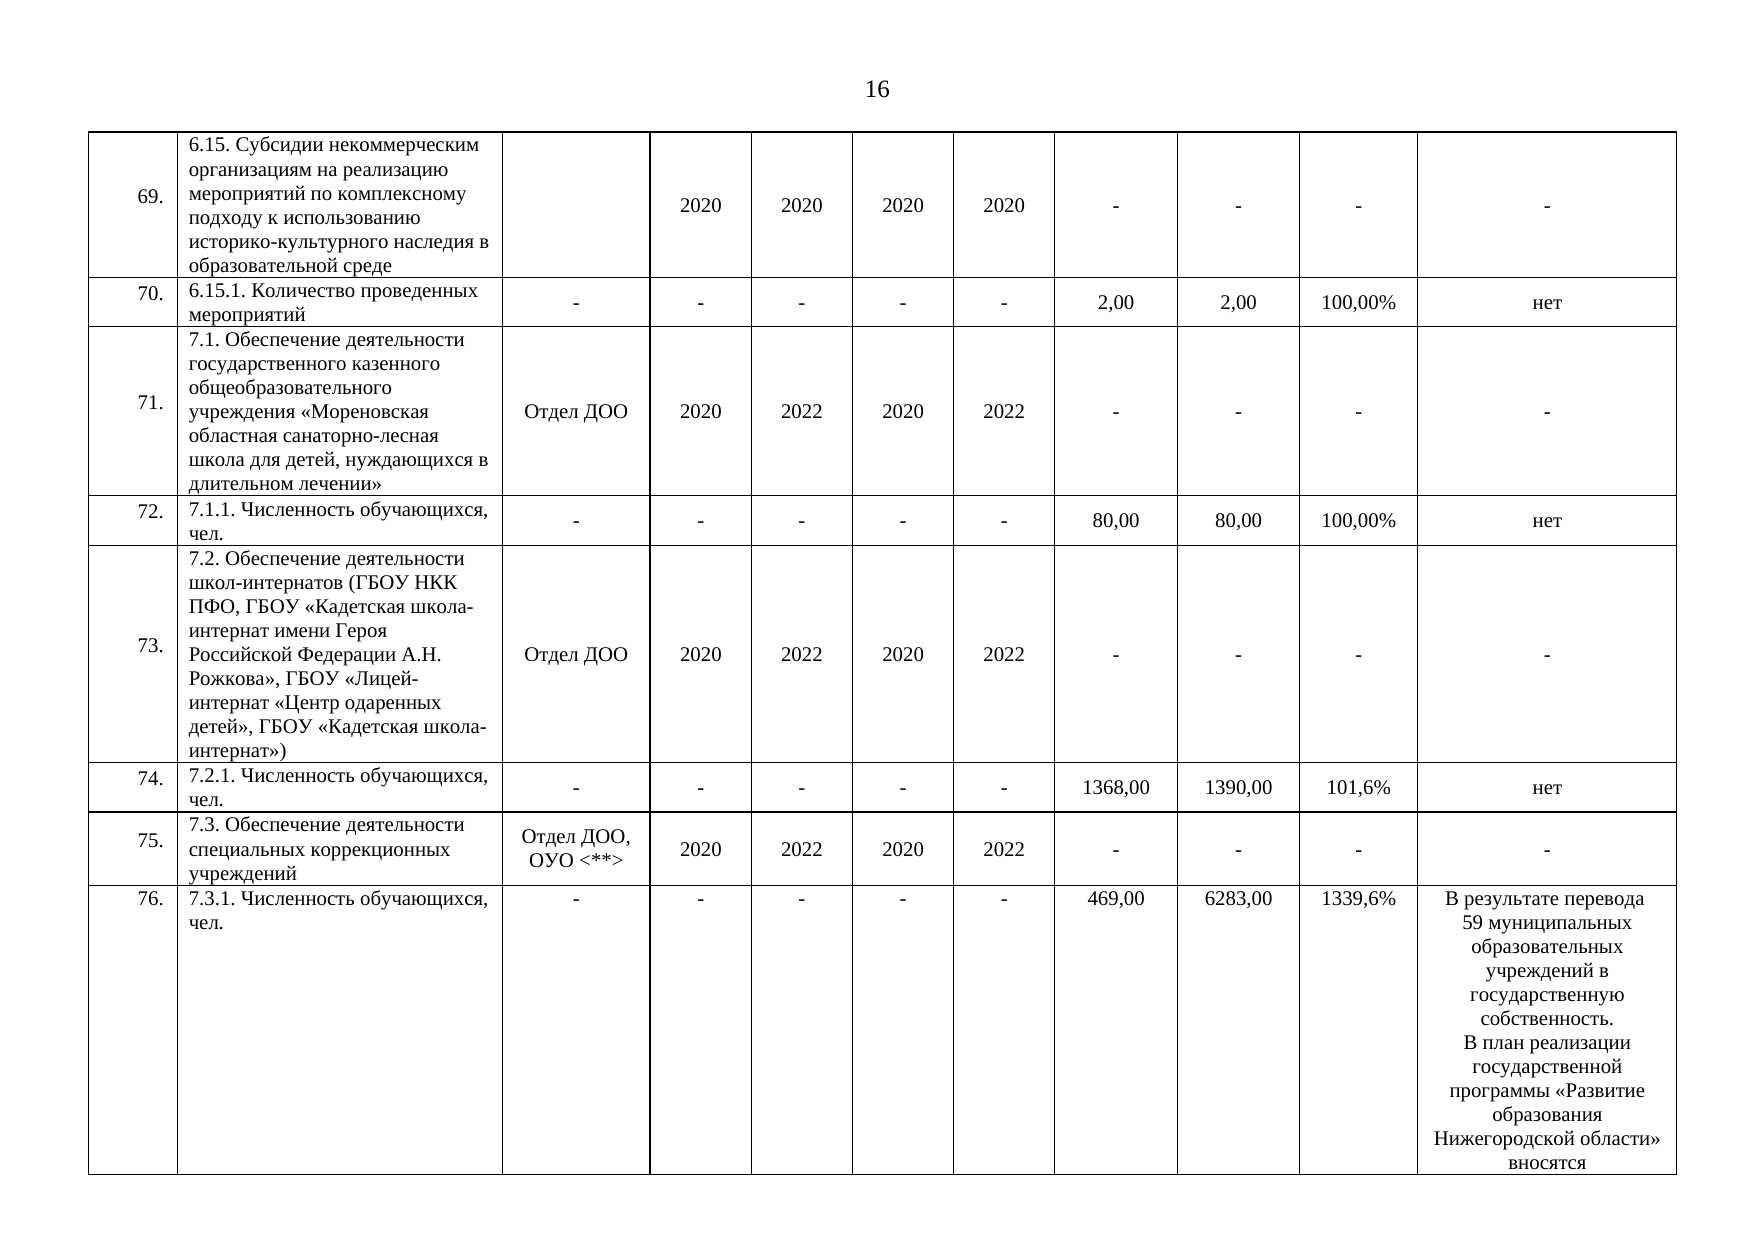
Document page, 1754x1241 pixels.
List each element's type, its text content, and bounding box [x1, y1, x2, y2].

table_cell 469,00 [1055, 886, 1177, 1174]
table_cell 2020 [752, 133, 852, 277]
table_cell 2022 [954, 327, 1054, 495]
table_cell - [503, 763, 649, 811]
table_cell 2,00 [1178, 278, 1299, 326]
table_cell - [853, 496, 953, 544]
table_cell 2020 [651, 133, 751, 277]
table_cell - [503, 278, 649, 326]
table_cell - [1178, 546, 1299, 762]
table_cell [89, 886, 177, 1174]
table_cell [89, 496, 177, 544]
table_cell - [1055, 327, 1177, 495]
table_cell - [752, 763, 852, 811]
table_cell - [1418, 813, 1676, 884]
table_cell 80,00 [1178, 496, 1299, 544]
table_cell 6283,00 [1178, 886, 1299, 1174]
table_cell - [1300, 327, 1417, 495]
table_cell - [1178, 327, 1299, 495]
table_cell 2020 [651, 813, 751, 884]
table_cell 7.3. Обеспечение деятельности специальных коррекционных учреждений [178, 813, 502, 884]
table_cell [89, 546, 177, 762]
table_cell - [1300, 813, 1417, 884]
table_cell - [651, 278, 751, 326]
table_cell - [503, 886, 649, 1174]
table_cell - [651, 763, 751, 811]
table_cell 2020 [651, 546, 751, 762]
table_cell 1339,6% [1300, 886, 1417, 1174]
table_cell - [503, 496, 649, 544]
table_cell Отдел ДОО [503, 546, 649, 762]
table_cell нет [1418, 496, 1676, 544]
table_cell - [853, 278, 953, 326]
table_cell 2022 [954, 813, 1054, 884]
table_cell 7.2. Обеспечение деятельности школ-интернатов (ГБОУ НКК ПФО, ГБОУ «Кадетская школа-интернат имени Героя Российской Федерации А.Н. Рожкова», ГБОУ «Лицей-интернат «Центр одаренных детей», ГБОУ «Кадетская школа-интернат») [178, 546, 502, 762]
table_cell 6.15.1. Количество проведенных мероприятий [178, 278, 502, 326]
table_cell 2022 [752, 813, 852, 884]
table_cell - [752, 886, 852, 1174]
table_cell 2020 [853, 813, 953, 884]
table_cell [89, 133, 177, 277]
table_cell [89, 813, 177, 884]
table_cell Отдел ДОО, ОУО <**> [503, 813, 649, 884]
table_cell - [1178, 813, 1299, 884]
table_cell - [752, 278, 852, 326]
table_cell 2022 [954, 546, 1054, 762]
table_cell 100,00% [1300, 496, 1417, 544]
table_cell - [1300, 546, 1417, 762]
table_cell 2020 [853, 133, 953, 277]
table_cell - [1055, 546, 1177, 762]
table_cell - [1300, 133, 1417, 277]
table_cell - [954, 886, 1054, 1174]
table_cell 2020 [853, 546, 953, 762]
table_cell 6.15. Субсидии некоммерческим организациям на реализацию мероприятий по комплексному подходу к использованию историко-культурного наследия в образовательной среде [178, 133, 502, 277]
table_cell - [954, 763, 1054, 811]
table_cell нет [1418, 278, 1676, 326]
table_cell 7.1.1. Численность обучающихся, чел. [178, 496, 502, 544]
table_cell - [1055, 133, 1177, 277]
table_cell [89, 763, 177, 811]
table_cell - [954, 496, 1054, 544]
table_cell - [1418, 327, 1676, 495]
table_cell [503, 133, 649, 277]
table_cell - [1055, 813, 1177, 884]
table_cell 2020 [651, 327, 751, 495]
table_cell - [1178, 133, 1299, 277]
table_cell - [752, 496, 852, 544]
table_cell нет [1418, 763, 1676, 811]
table_cell - [651, 886, 751, 1174]
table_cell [1418, 886, 1676, 1174]
table_cell - [1418, 133, 1676, 277]
table_cell 7.2.1. Численность обучающихся, чел. [178, 763, 502, 811]
table_cell - [1418, 546, 1676, 762]
table_cell - [853, 763, 953, 811]
table_cell 1368,00 [1055, 763, 1177, 811]
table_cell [178, 886, 502, 1174]
table_cell - [651, 496, 751, 544]
table_cell 1390,00 [1178, 763, 1299, 811]
table_cell 2020 [853, 327, 953, 495]
table_cell 2020 [954, 133, 1054, 277]
table_cell 101,6% [1300, 763, 1417, 811]
table_cell 80,00 [1055, 496, 1177, 544]
table_cell 2022 [752, 546, 852, 762]
table_cell 100,00% [1300, 278, 1417, 326]
table_cell [89, 278, 177, 326]
table_cell - [853, 886, 953, 1174]
table_cell Отдел ДОО [503, 327, 649, 495]
table_cell [89, 327, 177, 495]
table_cell 2022 [752, 327, 852, 495]
table_cell 7.1. Обеспечение деятельности государственного казенного общеобразовательного учреждения «Мореновская областная санаторно-лесная школа для детей, нуждающихся в длительном лечении» [178, 327, 502, 495]
table_cell 2,00 [1055, 278, 1177, 326]
table_cell - [954, 278, 1054, 326]
